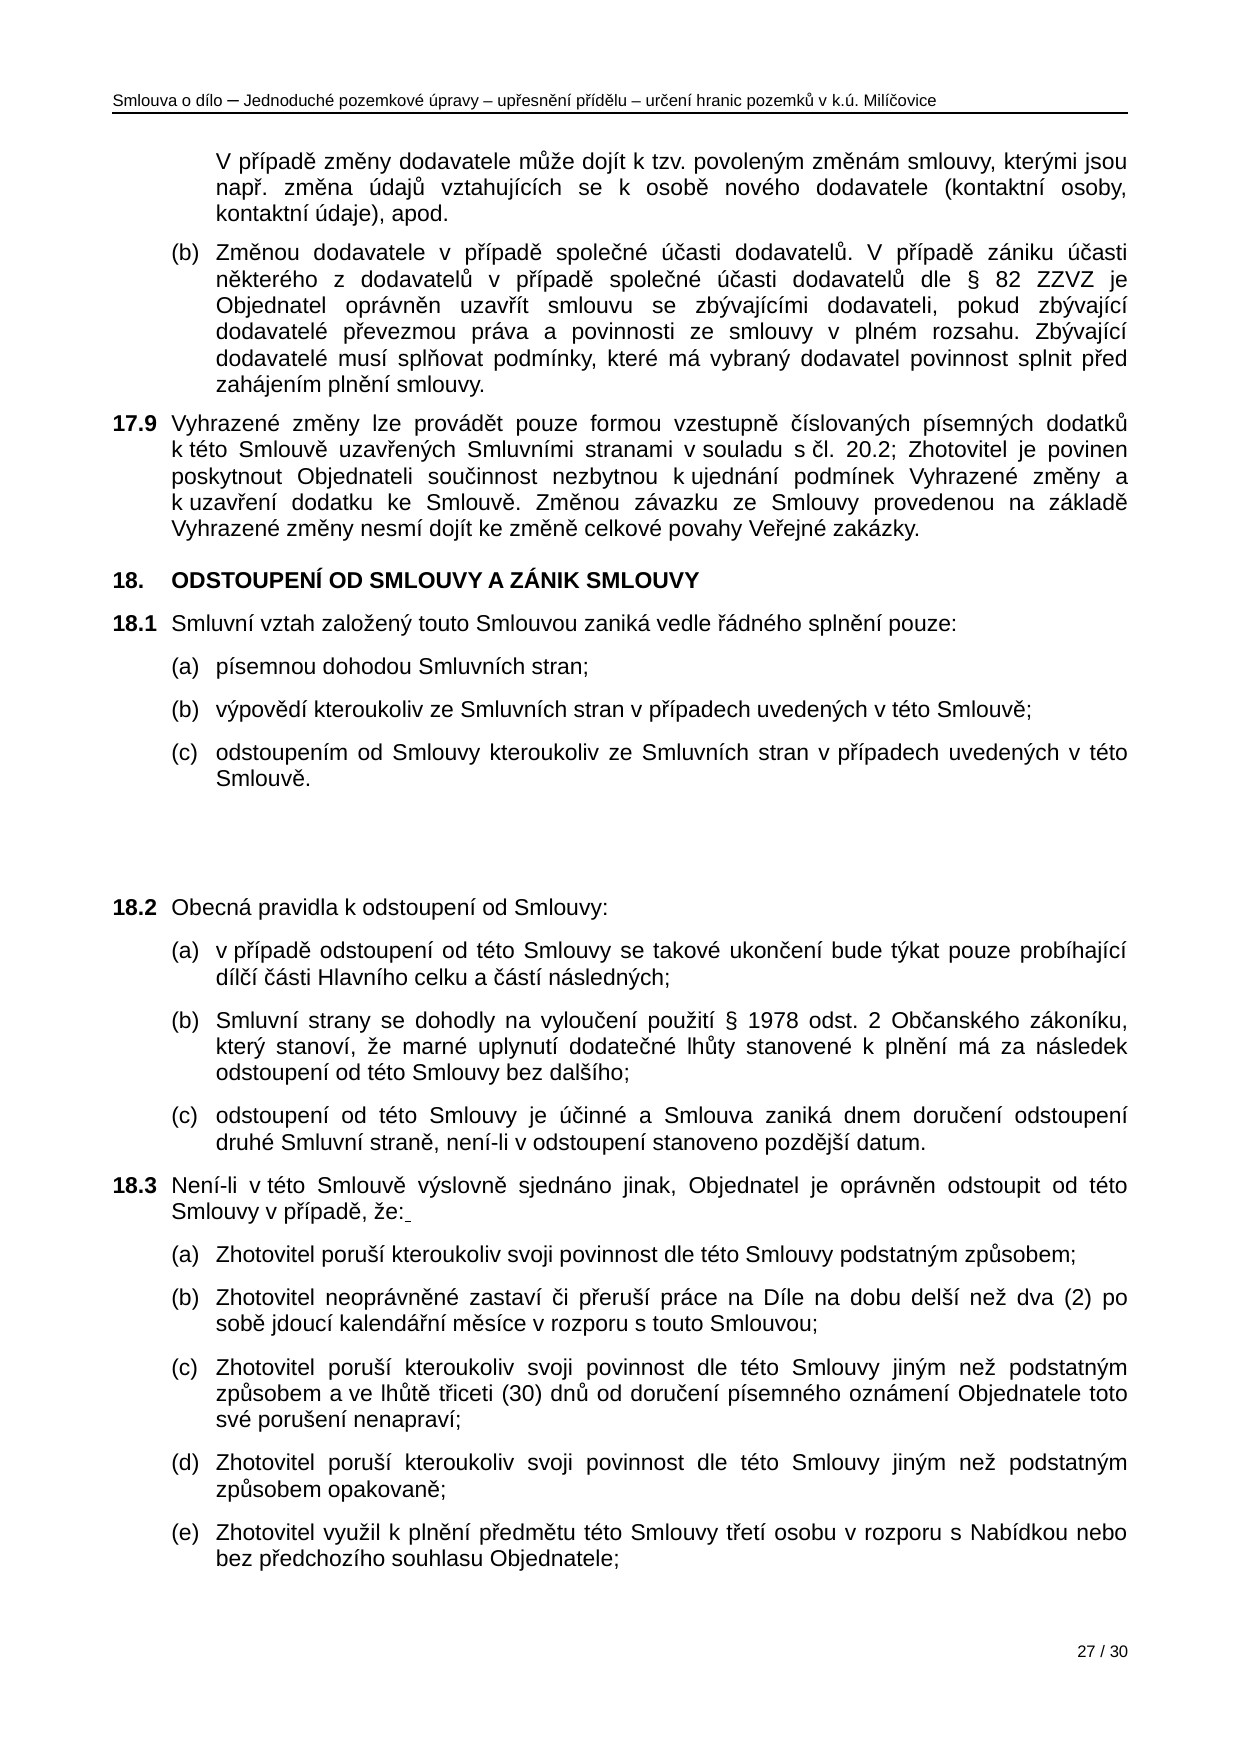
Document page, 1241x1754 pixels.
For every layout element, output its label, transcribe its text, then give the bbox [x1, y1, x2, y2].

list v případě odstoupení od této Smlouvy se takové ukončení bude týkat pouze probíhající dílčí části Hlavního celku a částí následných; [171, 937, 1128, 990]
list Zhotovitel poruší kteroukoliv svoji povinnost dle této Smlouvy podstatným způsobem; [171, 1241, 1128, 1267]
text Zhotovitel poruší kteroukoliv svoji povinnost dle této Smlouvy jiným než podstatným způsobem opakovaně; [171, 1449, 1128, 1502]
text V případě změny dodavatele může dojít k tzv. povoleným změnám smlouvy, kterými jsou např. změna údajů vztahujících se k osobě nového dodavatele (kontaktní osoby, kontaktní údaje), apod. [216, 148, 1128, 227]
text výpovědí kteroukoliv ze Smluvních stran v případech uvedených v této Smlouvě; [171, 696, 1128, 722]
text Smluvní strany se dohodly na vyloučení použití § 1978 odst. 2 Občanského zákoníku, který stanoví, že marné uplynutí dodatečné lhůty stanovené k plnění má za následek odstoupení od této Smlouvy bez dalšího; [171, 1007, 1128, 1086]
list Zhotovitel neoprávněné zastaví či přeruší práce na Díle na dobu delší než dva (2) po sobě jdoucí kalendářní měsíce v rozporu s touto Smlouvou; [171, 1284, 1128, 1337]
text Není-li v této Smlouvě výslovně sjednáno jinak, Objednatel je oprávněn odstoupit od této Smlouvy v případě, že: [112, 1172, 1128, 1224]
text odstoupení od této Smlouvy je účinné a Smlouva zaniká dnem doručení odstoupení druhé Smluvní straně, není-li v odstoupení stanoveno pozdější datum. [171, 1102, 1128, 1155]
text Zhotovitel poruší kteroukoliv svoji povinnost dle této Smlouvy jiným než podstatným způsobem a ve lhůtě třiceti (30) dnů od doručení písemného oznámení Objednatele toto své porušení nenapraví; [171, 1353, 1128, 1432]
text Zhotovitel využil k plnění předmětu této Smlouvy třetí osobu v rozporu s Nabídkou nebo bez předchozího souhlasu Objednatele; [171, 1518, 1128, 1571]
list písemnou dohodou Smluvních stran; [171, 653, 1128, 679]
text odstoupením od Smlouvy kteroukoliv ze Smluvních stran v případech uvedených v této Smlouvě. [171, 739, 1128, 791]
text Vyhrazené změny lze provádět pouze formou vzestupně číslovaných písemných dodatků k této Smlouvě uzavřených Smluvními stranami v souladu s čl. 20.2; Zhotovitel je povinen poskytnout Objednateli součinnost nezbytnou k ujednání podmínek Vyhrazené změny a k uzavření dodatku ke Smlouvě. Změnou závazku ze Smlouvy provedenou na základě Vyhrazené změny nesmí dojít ke změně celkové povahy Veřejné zakázky. [112, 410, 1128, 542]
text Smluvní vztah založený touto Smlouvou zaniká vedle řádného splnění pouze: [112, 610, 1128, 636]
text ODSTOUPENÍ OD SMLOUVY a zánik smlouvy [112, 567, 1128, 593]
list Změnou dodavatele v případě společné účasti dodavatelů. V případě zániku účasti některého z dodavatelů v případě společné účasti dodavatelů dle § 82 ZZVZ je Objednatel oprávněn uzavřít smlouvu se zbývajícími dodavateli, pokud zbývající dodavatelé převezmou práva a povinnosti ze smlouvy v plném rozsahu. Zbývající dodavatelé musí splňovat podmínky, které má vybraný dodavatel povinnost splnit před zahájením plnění smlouvy. [171, 239, 1128, 397]
text Obecná pravidla k odstoupení od Smlouvy: [112, 894, 1128, 921]
